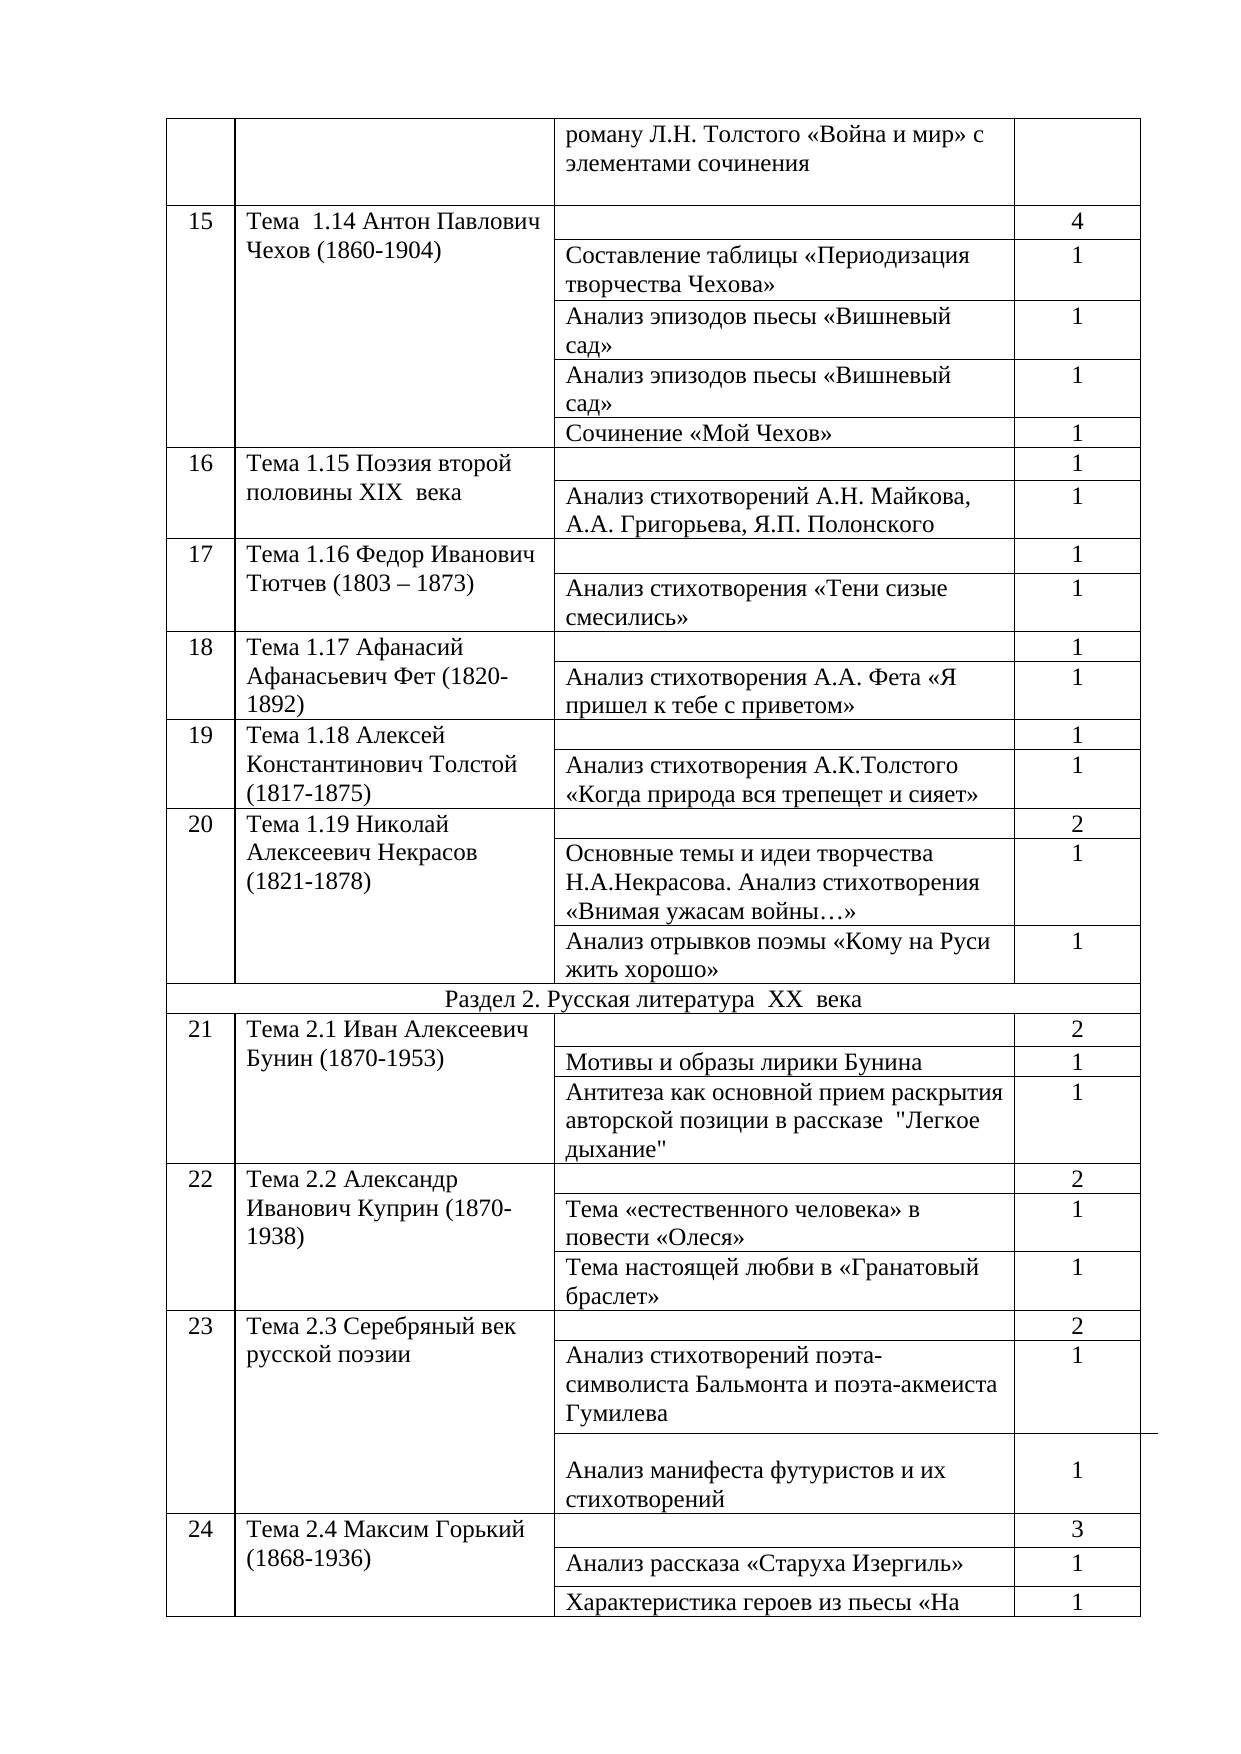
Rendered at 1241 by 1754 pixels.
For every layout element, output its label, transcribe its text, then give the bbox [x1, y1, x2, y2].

table_cell 2 [1015, 1311, 1140, 1339]
table_cell 17 [167, 539, 234, 631]
table_cell Составление таблицы «Периодизация творчества Чехова» [555, 240, 1014, 300]
table_cell 1 [1015, 1548, 1140, 1586]
table_cell [555, 720, 1014, 749]
table_cell [555, 1514, 1014, 1547]
table_cell Тема «естественного человека» в повести «Олеся» [555, 1194, 1014, 1251]
table_cell Тема настоящей любви в «Гранатовый браслет» [555, 1252, 1014, 1310]
table_cell 1 [1015, 1194, 1140, 1251]
table_cell Мотивы и образы лирики Бунина [555, 1047, 1014, 1076]
table_cell 1 [1015, 839, 1140, 925]
table_cell Анализ стихотворений А.Н. Майкова, А.А. Григорьева, Я.П. Полонского [555, 481, 1014, 538]
table_cell Анализ рассказа «Старуха Изергиль» [555, 1548, 1014, 1586]
table_cell 1 [1015, 301, 1140, 359]
table_cell Сочинение «Мой Чехов» [555, 418, 1014, 447]
table_cell [555, 539, 1014, 572]
table_cell 1 [1015, 574, 1140, 631]
table_cell 1 [1015, 926, 1140, 983]
table_cell 22 [167, 1164, 234, 1310]
table_cell Анализ стихотворения А.А. Фета «Я пришел к тебе с приветом» [555, 662, 1014, 719]
table_cell 1 [1015, 1252, 1140, 1310]
table_cell Антитеза как основной прием раскрытия авторской позиции в рассказе "Легкое дыхание" [555, 1077, 1014, 1163]
table_cell [555, 206, 1014, 239]
table_cell 23 [167, 1311, 234, 1513]
table_cell Анализ стихотворения А.К.Толстого «Когда природа вся трепещет и сияет» [555, 750, 1014, 808]
table_cell 2 [1015, 809, 1140, 837]
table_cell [555, 1587, 1014, 1616]
table_cell 1 1 [1015, 1434, 1140, 1513]
table_cell [555, 448, 1014, 480]
table_cell 18 [167, 632, 234, 719]
table_cell Тема 2.2 Александр Иванович Куприн (1870-1938) [236, 1164, 554, 1310]
table_cell Основные темы и идеи творчества Н.А.Некрасова. Анализ стихотворения «Внимая ужасам войны…» [555, 839, 1014, 925]
table_cell [555, 1311, 1014, 1339]
table_cell 1 [1015, 632, 1140, 661]
table_cell 1 [1015, 448, 1140, 480]
table_cell 1 [1015, 119, 1140, 205]
table_cell 24 [167, 1514, 234, 1616]
table_cell 16 [167, 448, 234, 538]
table_cell Тема 2.1 Иван Алексеевич Бунин (1870-1953) [236, 1014, 554, 1163]
table_cell Анализ стихотворения «Тени сизые смесились» [555, 574, 1014, 631]
table_cell [555, 1014, 1014, 1046]
table_cell Раздел 2. Русская литература XX века [167, 984, 1140, 1013]
table_cell [555, 632, 1014, 661]
table_cell Тема 2.4 Максим Горький (1868-1936) [236, 1514, 554, 1616]
table_cell Анализ стихотворений поэта-символиста Бальмонта и поэта-акмеиста Гумилева Анализ манифеста футуристов и их стихотворений [555, 1341, 1014, 1433]
table_cell Анализ эпизодов пьесы «Вишневый сад» [555, 301, 1014, 359]
table_cell 1 [1015, 539, 1140, 572]
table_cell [555, 119, 1014, 205]
table_cell Тема 1.18 Алексей Константинович Толстой (1817-1875) [236, 720, 554, 808]
table_cell 2 [1015, 1014, 1140, 1046]
table_cell 21 [167, 1014, 234, 1163]
table_cell Тема 1.16 Федор Иванович Тютчев (1803 – 1873) [236, 539, 554, 631]
table_cell 1 [1015, 240, 1140, 300]
table_cell 2 [1015, 1164, 1140, 1193]
table_cell Тема 1.14 Антон Павлович Чехов (1860-1904) [236, 206, 554, 447]
table_cell Тема 2.3 Серебряный век русской поэзии [236, 1311, 554, 1513]
table_cell [555, 1164, 1014, 1193]
table_cell Анализ отрывков поэмы «Кому на Руси жить хорошо» [555, 926, 1014, 983]
table_cell Тема 1.17 Афанасий Афанасьевич Фет (1820-1892) [236, 632, 554, 719]
table_cell 1 [1015, 418, 1140, 447]
table_cell 1 1 [1015, 1341, 1140, 1433]
table_cell 1 [1015, 1587, 1140, 1616]
table_cell 20 [167, 809, 234, 983]
table_cell 1 [1015, 360, 1140, 417]
table_cell [555, 809, 1014, 837]
table_cell Тема 1.15 Поэзия второй половины XIX века [236, 448, 554, 538]
table_cell 1 [1015, 1047, 1140, 1076]
table_cell 19 [167, 720, 234, 808]
table_cell 15 [167, 206, 234, 447]
table_cell 3 [1015, 1514, 1140, 1547]
table_cell 4 [1015, 206, 1140, 239]
table_cell Анализ стихотворений поэта-символиста Бальмонта и поэта-акмеиста Гумилева Анализ манифеста футуристов и их стихотворений [555, 1434, 1014, 1513]
table_cell Анализ эпизодов пьесы «Вишневый сад» [555, 360, 1014, 417]
table_cell 1 [1015, 720, 1140, 749]
table_cell 1 [1015, 662, 1140, 719]
table_cell Тема 1.19 Николай Алексеевич Некрасов (1821-1878) [236, 809, 554, 983]
table_cell 1 [1015, 1077, 1140, 1163]
table_cell 1 [1015, 481, 1140, 538]
table_cell 1 [1015, 750, 1140, 808]
